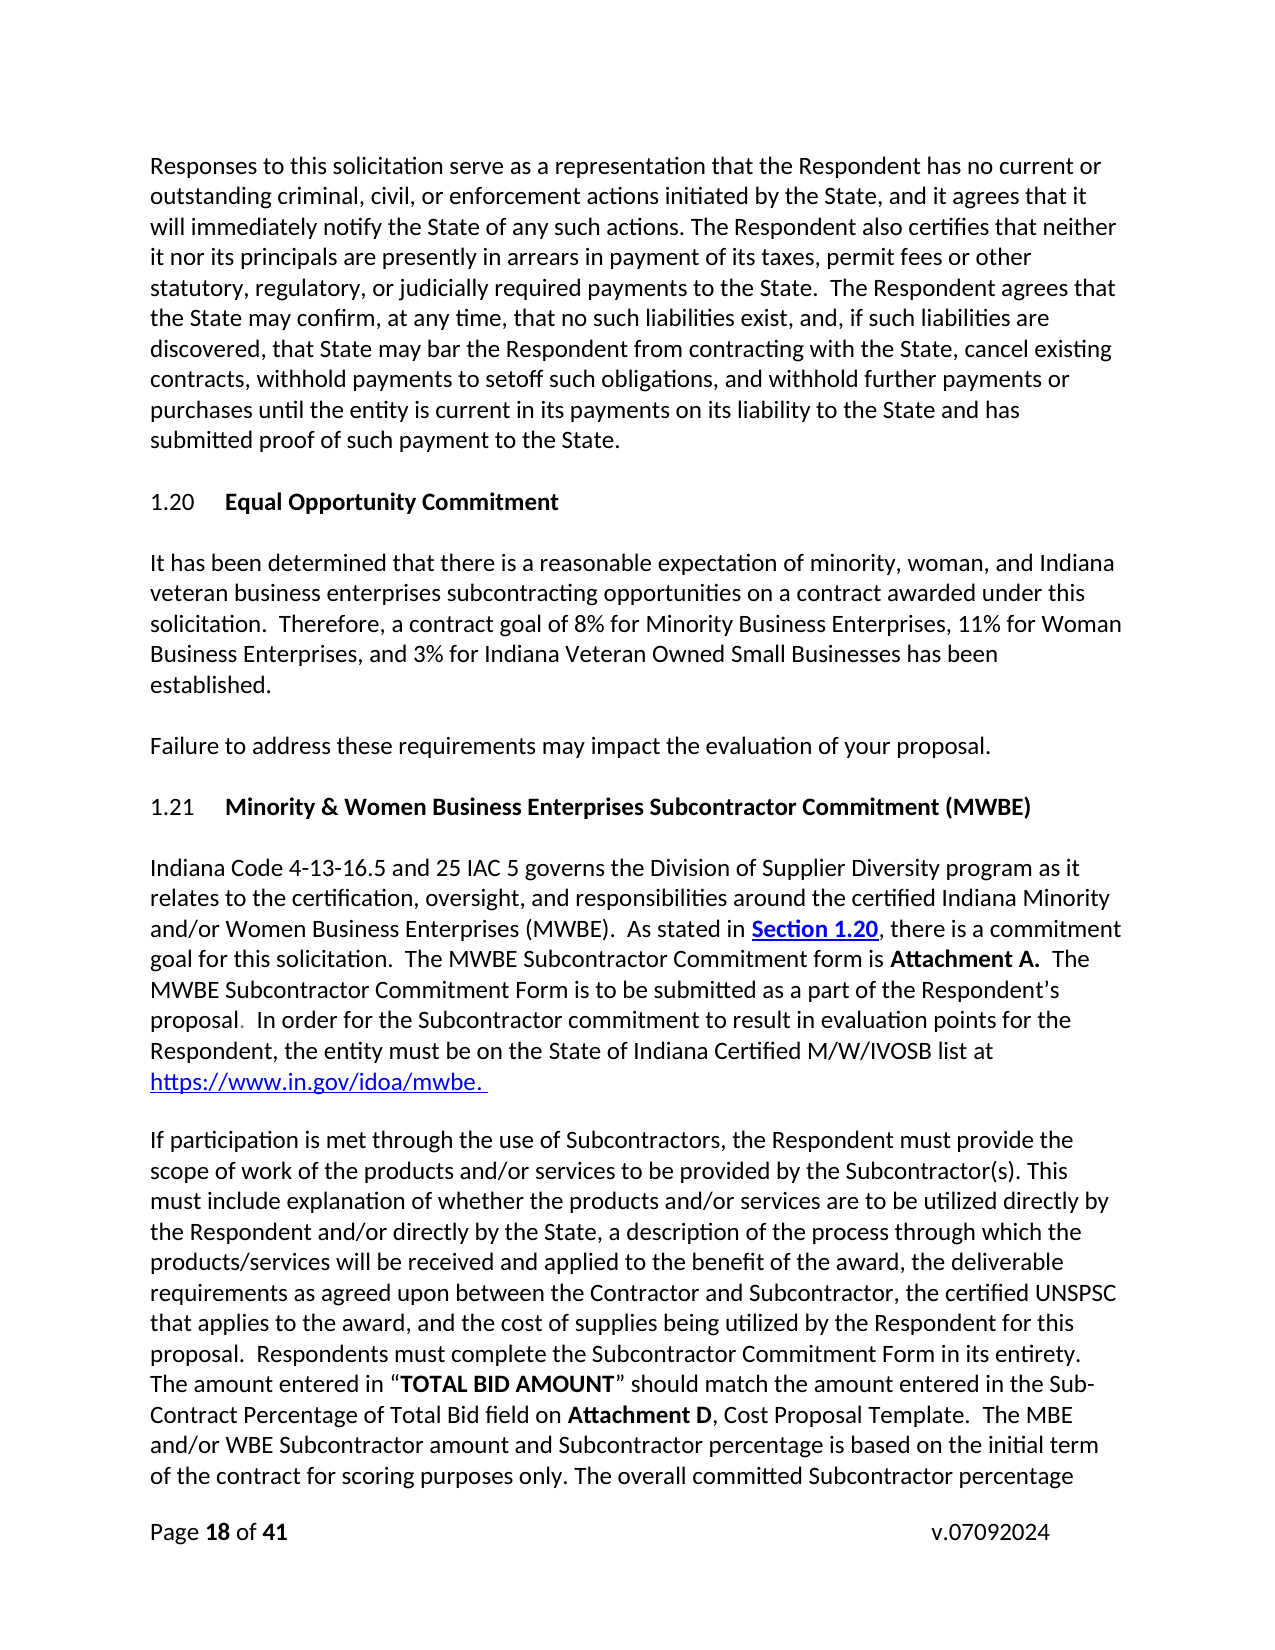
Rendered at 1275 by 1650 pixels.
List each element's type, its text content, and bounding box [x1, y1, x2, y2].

text It has been determined that there is a reasonable expectation of minority, woman, and Indiana veteran business enterprises subcontracting opportunities on a contract awarded under this solicitation. Therefore, a contract goal of 8% for Minority Business Enterprises, 11% for Woman Business Enterprises, and 3% for Indiana Veteran Owned Small Businesses has been established. [150, 547, 1125, 699]
text Responses to this solicitation serve as a representation that the Respondent has no current or outstanding criminal, civil, or enforcement actions initiated by the State, and it agrees that it will immediately notify the State of any such actions. The Respondent also certifies that neither it nor its principals are presently in arrears in payment of its taxes, permit fees or other statutory, regulatory, or judicially required payments to the State. The Respondent agrees that the State may confirm, at any time, that no such liabilities exist, and, if such liabilities are discovered, that State may bar the Respondent from contracting with the State, cancel existing contracts, withhold payments to setoff such obligations, and withhold further payments or purchases until the entity is current in its payments on its liability to the State and has submitted proof of such payment to the State. [150, 150, 1125, 455]
subtitle 1.21 Minority & Women Business Enterprises Subcontractor Commitment (MWBE) [150, 791, 1125, 821]
text Failure to address these requirements may impact the evaluation of your proposal. [150, 730, 1125, 760]
text Indiana Code 4-13-16.5 and 25 IAC 5 governs the Division of Supplier Diversity program as it relates to the certification, oversight, and responsibilities around the certified Indiana Minority and/or Women Business Enterprises (MWBE). As stated in Section 1.20, there is a commitment goal for this solicitation. The MWBE Subcontractor Commitment form is Attachment A. The MWBE Subcontractor Commitment Form is to be submitted as a part of the Respondent’s proposal. In order for the Subcontractor commitment to result in evaluation points for the Respondent, the entity must be on the State of Indiana Certified M/W/IVOSB list at https://www.in.gov/idoa/mwbe. [150, 852, 1125, 1096]
subtitle 1.20 Equal Opportunity Commitment [150, 486, 1125, 516]
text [150, 1124, 1125, 1491]
